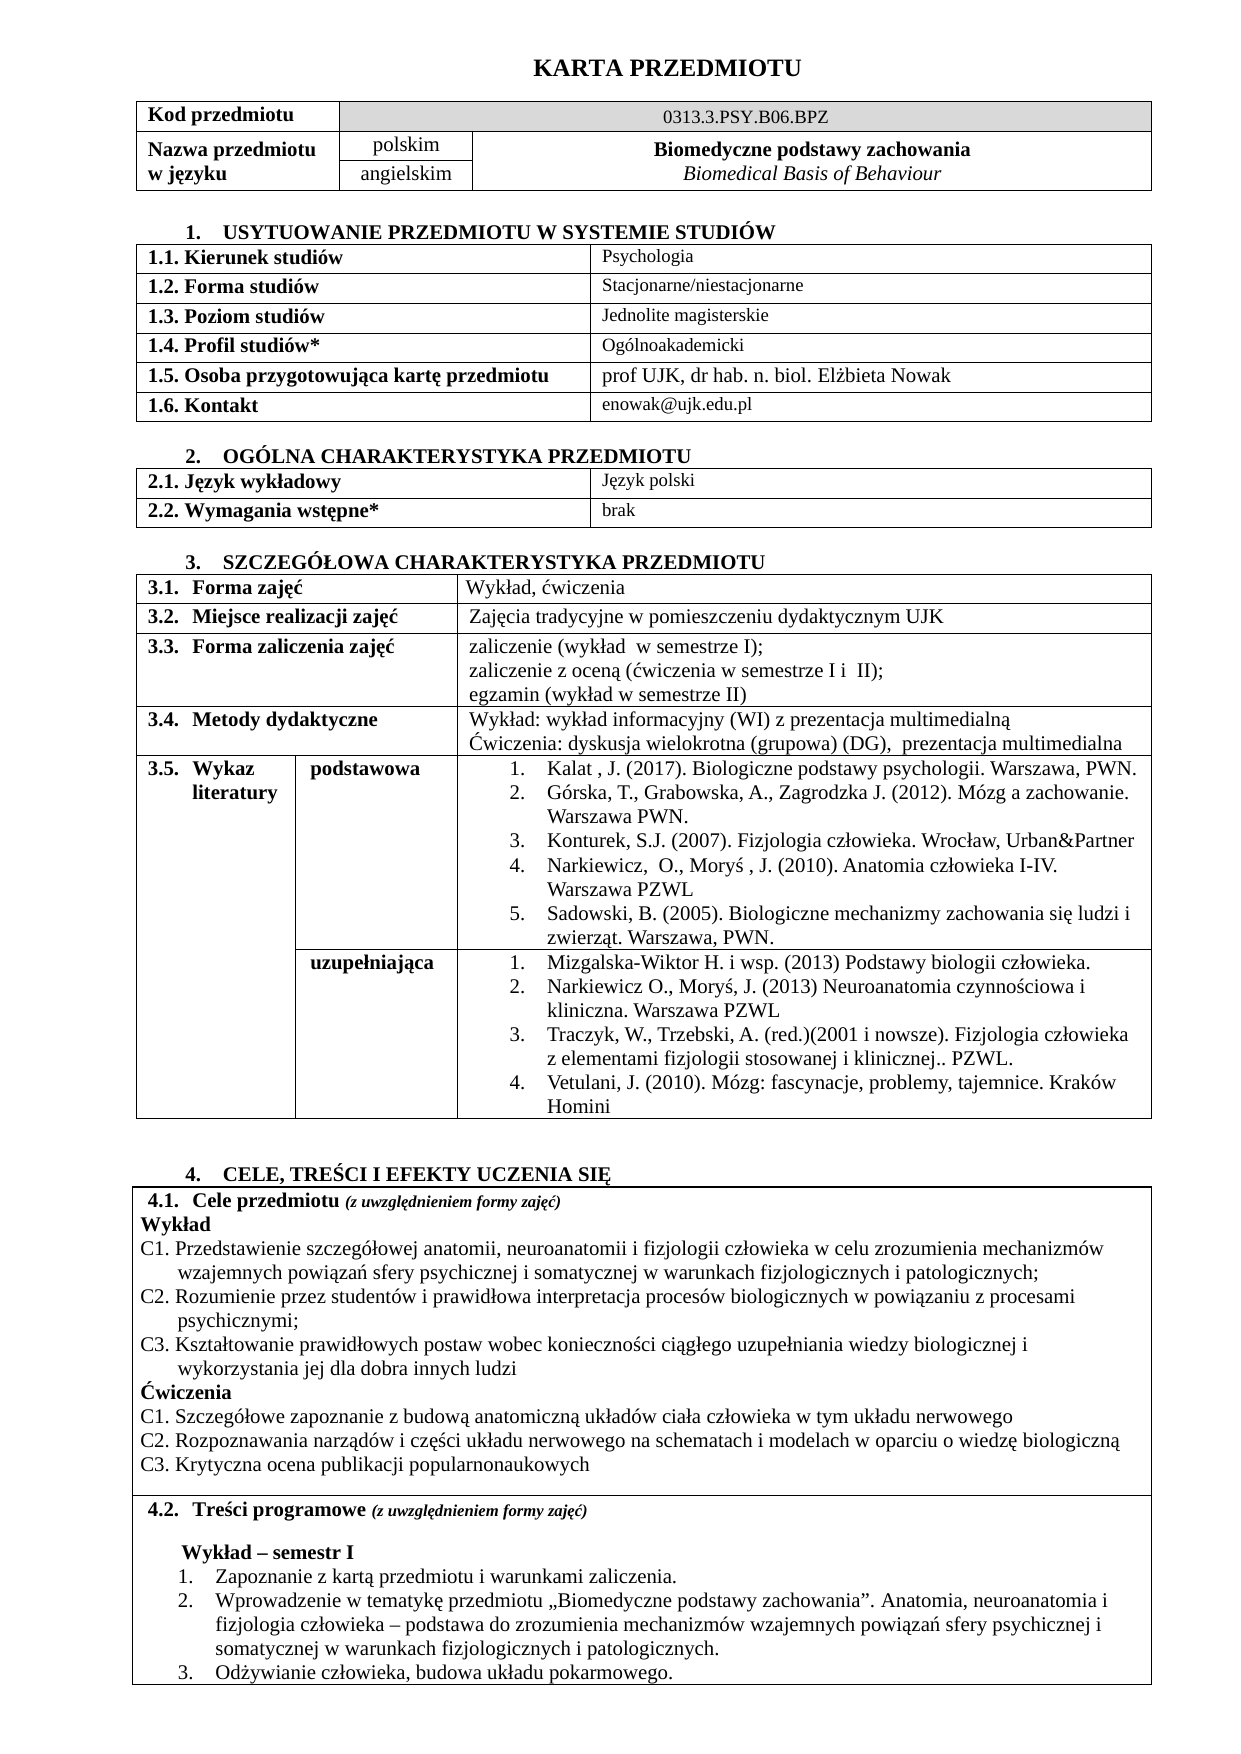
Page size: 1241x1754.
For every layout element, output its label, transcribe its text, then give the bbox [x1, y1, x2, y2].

table_cell Kalat , J. (2017). Biologiczne podstawy psychologii. Warszawa, PWN. Górska, T., Grabowska, A., Zagrodzka J. (2012). Mózg a zachowanie. Warszawa PWN. Konturek, S.J. (2007). Fizjologia człowieka. Wrocław, Urban&Partner Narkiewicz, O., Moryś , J. (2010). Anatomia człowieka I-IV. Warszawa PZWL Sadowski, B. (2005). Biologiczne mechanizmy zachowania się ludzi i zwierząt. Warszawa, PWN. [458, 756, 1151, 949]
table_cell podstawowa [296, 756, 457, 949]
table_header Cele przedmiotu (z uwzględnieniem formy zajęć) Wykład C1. Przedstawienie szczegółowej anatomii, neuroanatomii i fizjologii człowieka w celu zrozumienia mechanizmów wzajemnych powiązań sfery psychicznej i somatycznej w warunkach fizjologicznych i patologicznych; C2. Rozumienie przez studentów i prawidłowa interpretacja procesów biologicznych w powiązaniu z procesami psychicznymi; C3. Kształtowanie prawidłowych postaw wobec konieczności ciągłego uzupełniania wiedzy biologicznej i wykorzystania jej dla dobra innych ludzi Ćwiczenia C1. Szczegółowe zapoznanie z budową anatomiczną układów ciała człowieka w tym układu nerwowego C2. Rozpoznawania narządów i części układu nerwowego na schematach i modelach w oparciu o wiedzę biologiczną C3. Krytyczna ocena publikacji popularnonaukowych [133, 1188, 1151, 1495]
table_cell Stacjonarne/niestacjonarne [591, 274, 1151, 303]
table_cell polskim [340, 132, 472, 160]
table_cell 1.5. Osoba przygotowująca kartę przedmiotu [137, 363, 590, 392]
table_header Kod przedmiotu [137, 102, 339, 131]
table_cell Nazwa przedmiotu w języku [137, 132, 339, 190]
table_cell zaliczenie (wykład w semestrze I); zaliczenie z oceną (ćwiczenia w semestrze I i II); egzamin (wykład w semestrze II) [458, 634, 1151, 706]
table_cell Wykaz literatury [137, 756, 295, 1118]
table_cell Ogólnoakademicki [591, 334, 1151, 362]
table_header Język polski [591, 469, 1151, 497]
table_cell Wykład: wykład informacyjny (WI) z prezentacja multimedialną Ćwiczenia: dyskusja wielokrotna (grupowa) (DG), prezentacja multimedialna [458, 707, 1151, 755]
table_cell 1.2. Forma studiów [137, 274, 590, 303]
table_header 2.1. Język wykładowy [137, 469, 590, 497]
table_cell enowak@ujk.edu.pl [591, 393, 1151, 421]
table_cell brak [591, 499, 1151, 527]
list CELE, TREŚCI I EFEKTY UCZENIA SIĘ [185, 1162, 1187, 1186]
table_cell Biomedyczne podstawy zachowania Biomedical Basis of Behaviour [473, 132, 1151, 190]
list USYTUOWANIE PRZEDMIOTU W SYSTEMIE STUDIÓW [185, 219, 1187, 244]
list OGÓLNA CHARAKTERYSTYKA PRZEDMIOTU [185, 444, 1187, 468]
table_cell Miejsce realizacji zajęć [137, 604, 457, 633]
table_header Wykład, ćwiczenia [458, 575, 1151, 603]
table_cell 1.4. Profil studiów* [137, 334, 590, 362]
table_cell Jednolite magisterskie [591, 304, 1151, 332]
table_header 0313.3.PSY.B06.BPZ [340, 102, 1151, 131]
list SZCZEGÓŁOWA CHARAKTERYSTYKA PRZEDMIOTU [185, 549, 1187, 574]
table_cell Metody dydaktyczne [137, 707, 457, 755]
table_cell Zajęcia tradycyjne w pomieszczeniu dydaktycznym UJK [458, 604, 1151, 633]
table_cell 2.2. Wymagania wstępne* [137, 499, 590, 527]
table_header Forma zajęć [137, 575, 457, 603]
table_cell prof UJK, dr hab. n. biol. Elżbieta Nowak [591, 363, 1151, 392]
table_cell 1.3. Poziom studiów [137, 304, 590, 332]
table_cell angielskim [340, 161, 472, 190]
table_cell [133, 1496, 1151, 1684]
table_header Psychologia [591, 245, 1151, 273]
table_header 1.1. Kierunek studiów [137, 245, 590, 273]
table_cell Forma zaliczenia zajęć [137, 634, 457, 706]
table_cell uzupełniająca [296, 950, 457, 1118]
text KARTA PRZEDMIOTU [148, 53, 1187, 82]
table_cell Mizgalska-Wiktor H. i wsp. (2013) Podstawy biologii człowieka. Narkiewicz O., Moryś, J. (2013) Neuroanatomia czynnościowa i kliniczna. Warszawa PZWL Traczyk, W., Trzebski, A. (red.)(2001 i nowsze). Fizjologia człowieka z elementami fizjologii stosowanej i klinicznej.. PZWL. Vetulani, J. (2010). Mózg: fascynacje, problemy, tajemnice. Kraków Homini [458, 950, 1151, 1118]
table_cell 1.6. Kontakt [137, 393, 590, 421]
